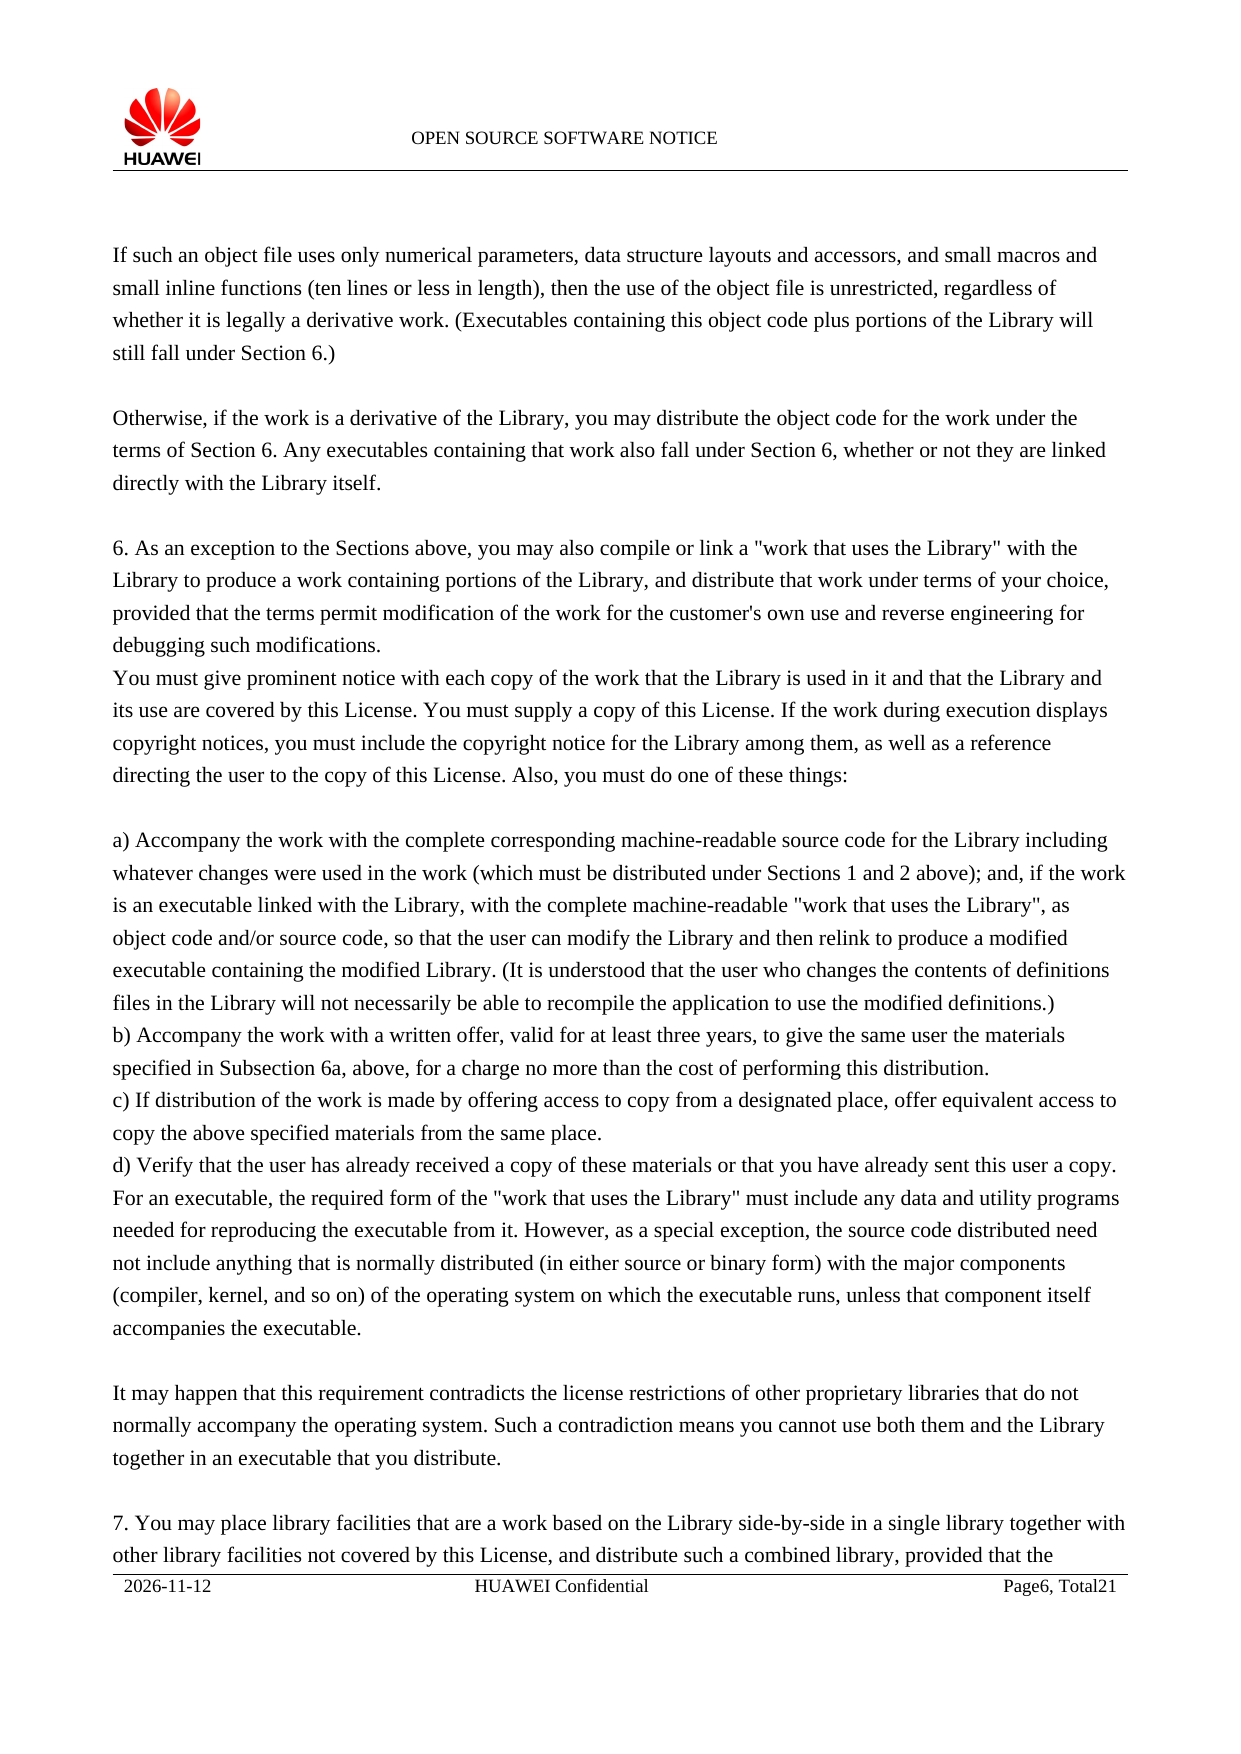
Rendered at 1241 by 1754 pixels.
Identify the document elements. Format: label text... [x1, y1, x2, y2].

text Otherwise, if the work is a derivative of the Library, you may distribute the object code for the work under the terms of Section 6. Any executables containing that work also fall under Section 6, whether or not they are linked directly with the Library itself. [112, 401, 1128, 499]
text b) Accompany the work with a written offer, valid for at least three years, to give the same user the materials specified in Subsection 6a, above, for a charge no more than the cost of performing this distribution. [112, 1019, 1128, 1084]
picture [124, 88, 201, 165]
text It may happen that this requirement contradicts the license restrictions of other proprietary libraries that do not normally accompany the operating system. Such a contradiction means you cannot use both them and the Library together in an executable that you distribute. [112, 1376, 1128, 1474]
text c) If distribution of the work is made by offering access to copy from a designated place, offer equivalent access to copy the above specified materials from the same place. [112, 1084, 1128, 1149]
text 6. As an exception to the Sections above, you may also compile or link a "work that uses the Library" with the Library to produce a work containing portions of the Library, and distribute that work under terms of your choice, provided that the terms permit modification of the work for the customer's own use and reverse engineering for debugging such modifications. [112, 531, 1128, 661]
text For an executable, the required form of the "work that uses the Library" must include any data and utility programs needed for reproducing the executable from it. However, as a special exception, the source code distributed need not include anything that is normally distributed (in either source or binary form) with the major components (compiler, kernel, and so on) of the operating system on which the executable runs, unless that component itself accompanies the executable. [112, 1181, 1128, 1344]
text d) Verify that the user has already received a copy of these materials or that you have already sent this user a copy. [112, 1149, 1128, 1181]
text If such an object file uses only numerical parameters, data structure layouts and accessors, and small macros and small inline functions (ten lines or less in length), then the use of the object file is unrestricted, regardless of whether it is legally a derivative work. (Executables containing this object code plus portions of the Library will still fall under Section 6.) [112, 239, 1128, 369]
text a) Accompany the work with the complete corresponding machine-readable source code for the Library including whatever changes were used in the work (which must be distributed under Sections 1 and 2 above); and, if the work is an executable linked with the Library, with the complete machine-readable "work that uses the Library", as object code and/or source code, so that the user can modify the Library and then relink to produce a modified executable containing the modified Library. (It is understood that the user who changes the contents of definitions files in the Library will not necessarily be able to recompile the application to use the modified definitions.) [112, 824, 1128, 1019]
text You must give prominent notice with each copy of the work that the Library is used in it and that the Library and its use are covered by this License. You must supply a copy of this License. If the work during execution displays copyright notices, you must include the copyright notice for the Library among them, as well as a reference directing the user to the copy of this License. Also, you must do one of these things: [112, 661, 1128, 791]
